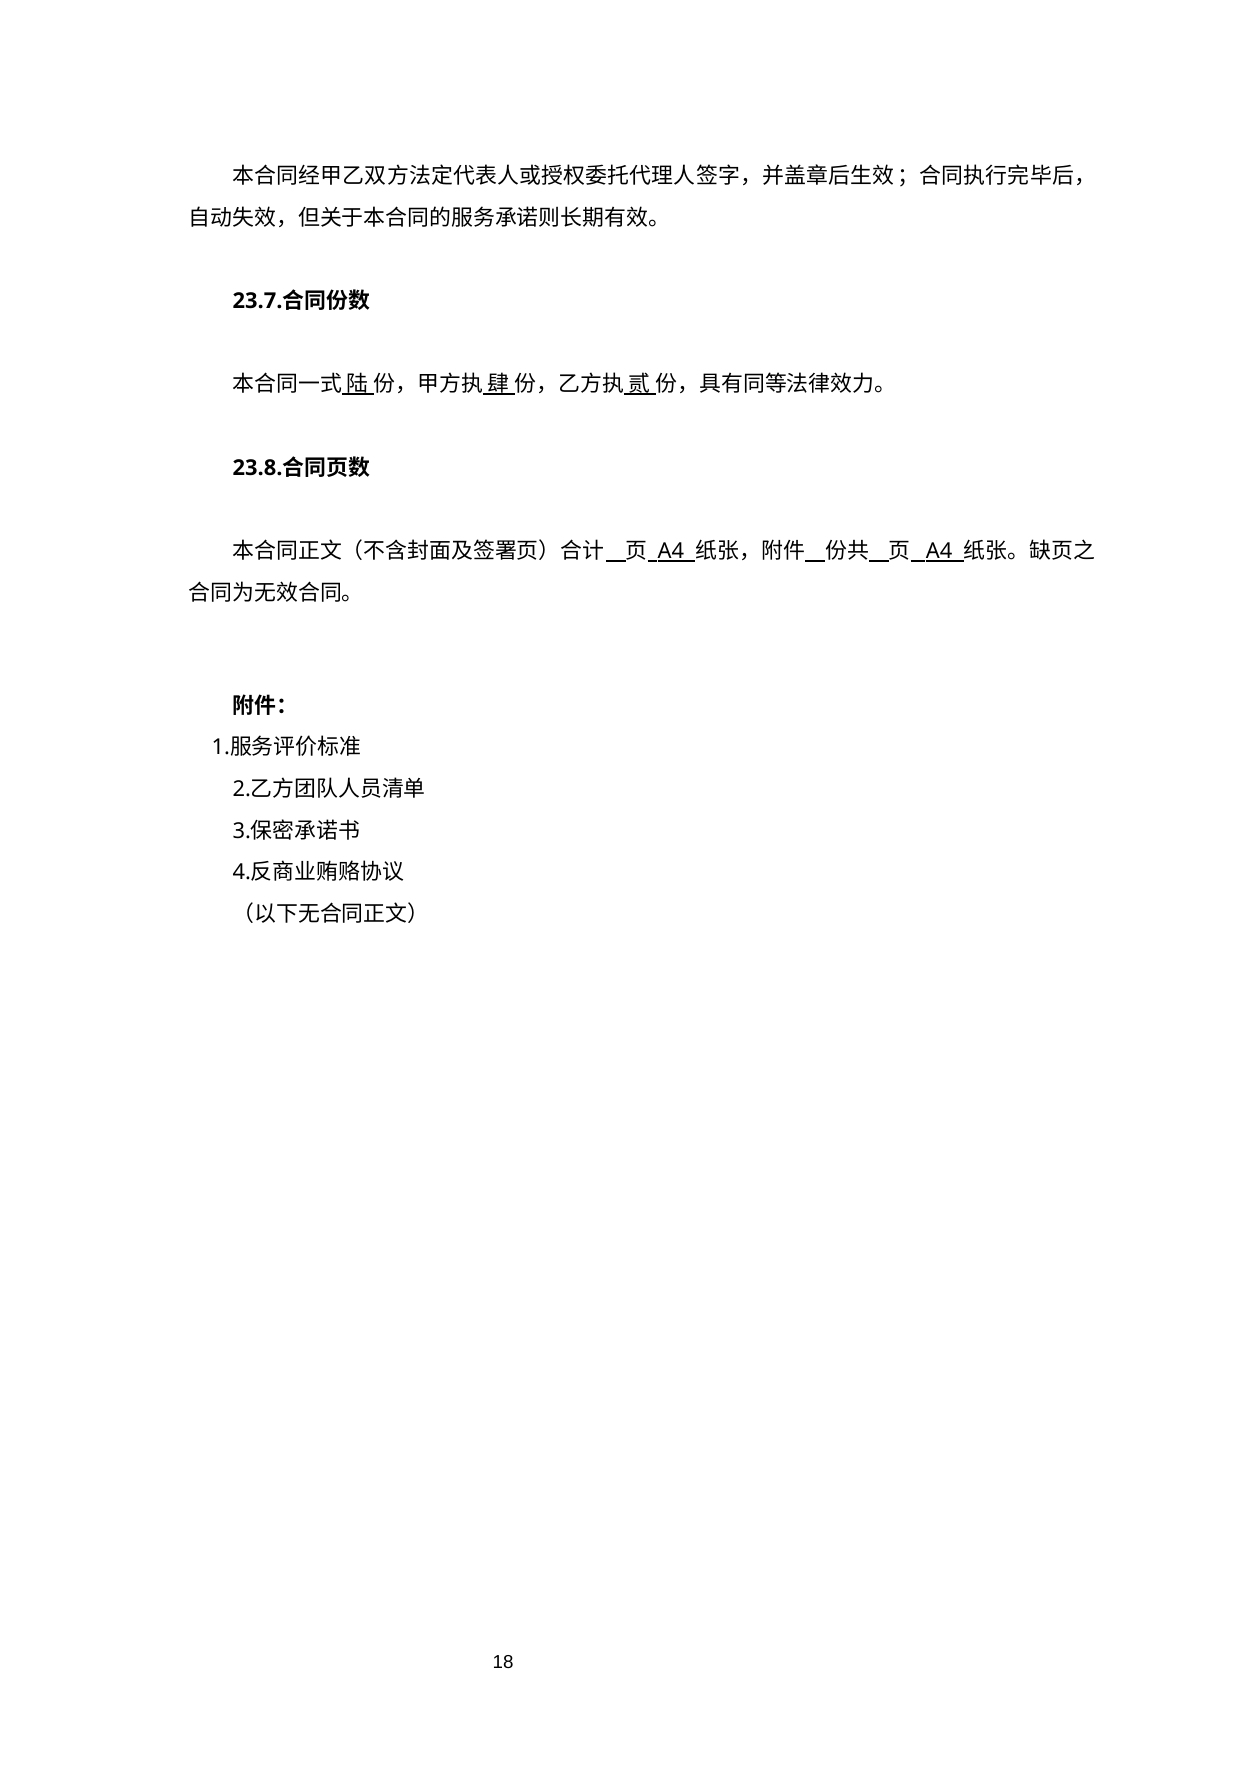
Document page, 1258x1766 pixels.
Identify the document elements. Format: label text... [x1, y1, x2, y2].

text 本合同正文（不含封面及签署页）合计 页 A4 纸张，附件 份共 页 A4 纸张。缺页之合同为无效合同。 [188, 525, 1096, 608]
text 本合同一式 陆 份，甲方执 肆 份，乙方执 贰 份，具有同等法律效力。 [188, 358, 1096, 400]
text 4.反商业贿赂协议 [188, 846, 1096, 888]
text 23.7.合同份数 [188, 275, 1096, 317]
text 1.服务评价标准 [188, 721, 1096, 763]
text 23.8.合同页数 [188, 442, 1096, 483]
text 附件： [188, 680, 1096, 721]
text 2.乙方团队人员清单 [188, 763, 1096, 805]
text 3.保密承诺书 [188, 805, 1096, 846]
text （以下无合同正文） [188, 888, 1096, 930]
text 本合同经甲乙双方法定代表人或授权委托代理人签字，并盖章后生效；合同执行完毕后，自动失效，但关于本合同的服务承诺则长期有效。 [188, 150, 1096, 233]
